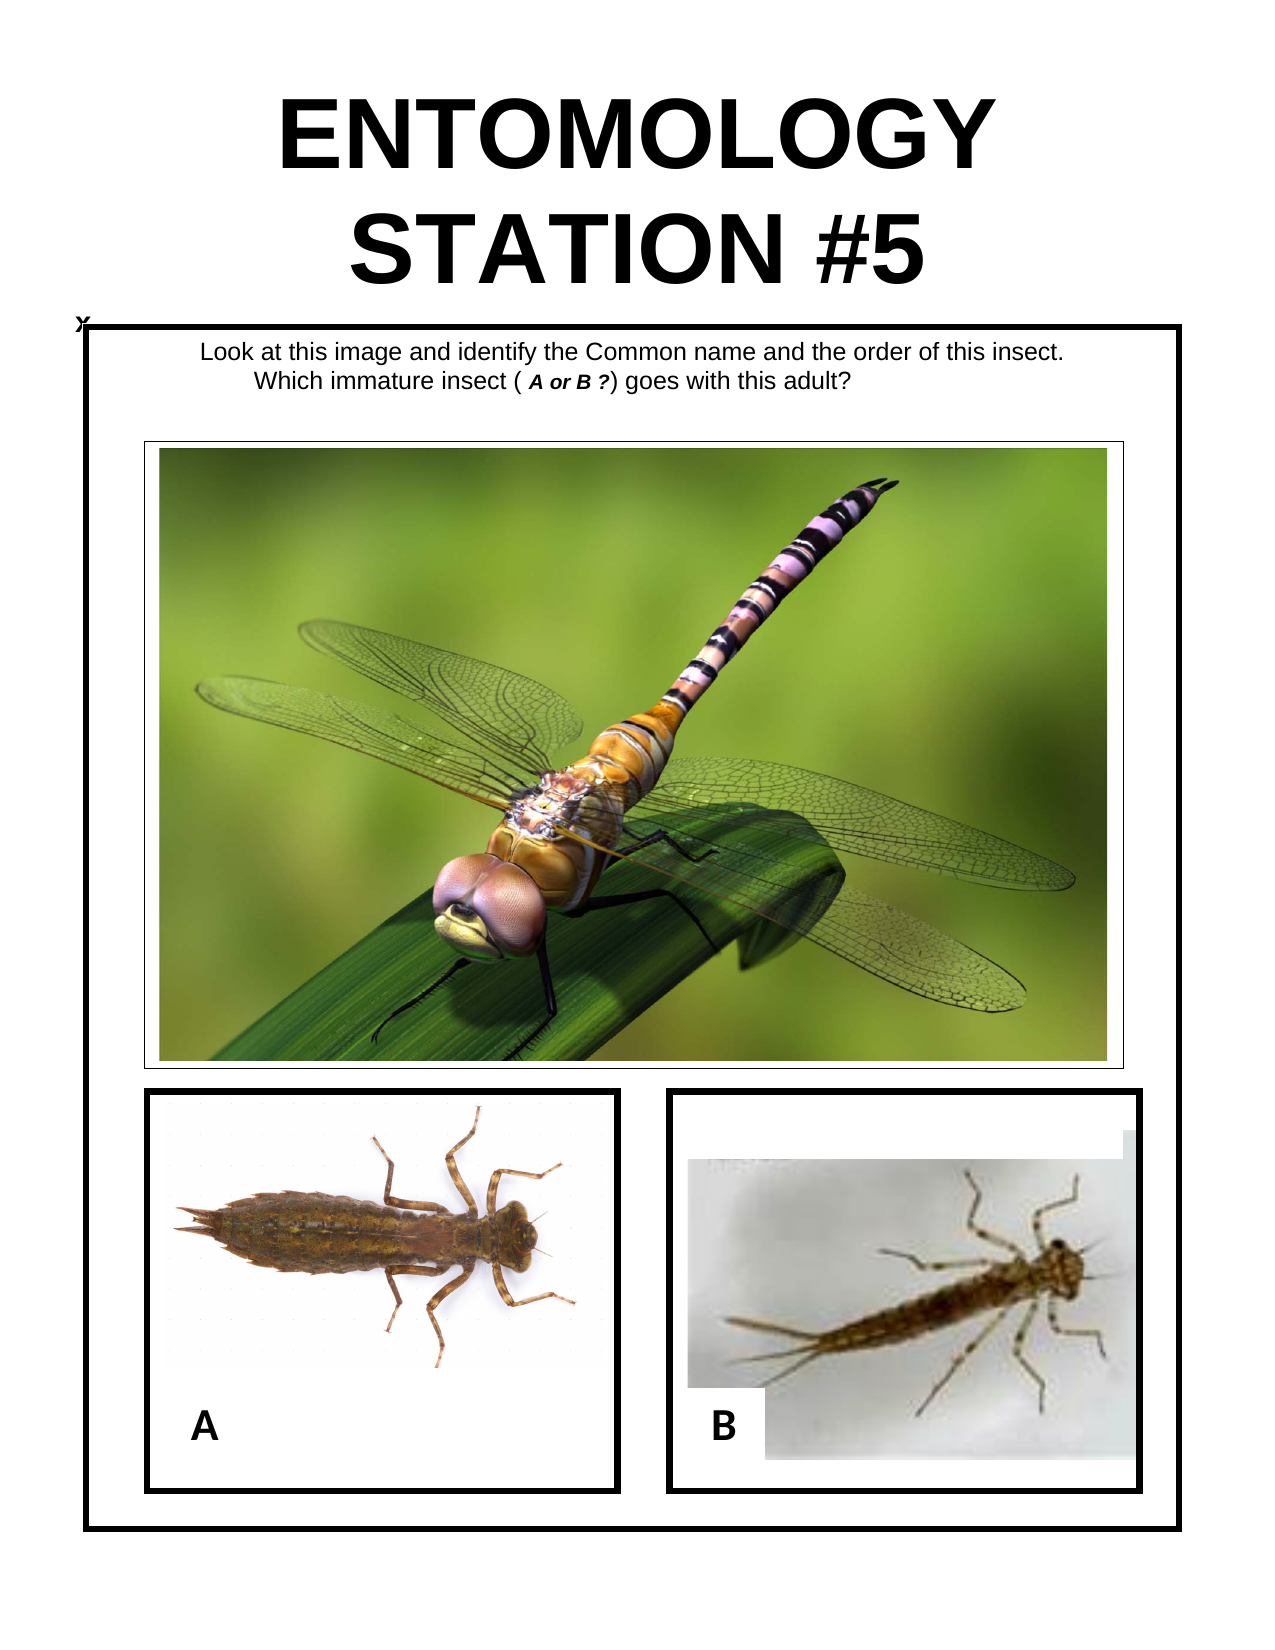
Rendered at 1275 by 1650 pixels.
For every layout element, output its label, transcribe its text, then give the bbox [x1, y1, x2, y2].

picture [687, 1130, 1136, 1460]
text ENTOMOLOGY [75, 75, 1200, 190]
picture [159, 448, 1108, 1061]
text STATION #5 [75, 190, 1200, 305]
text x [75, 305, 1200, 338]
picture [165, 1102, 606, 1384]
